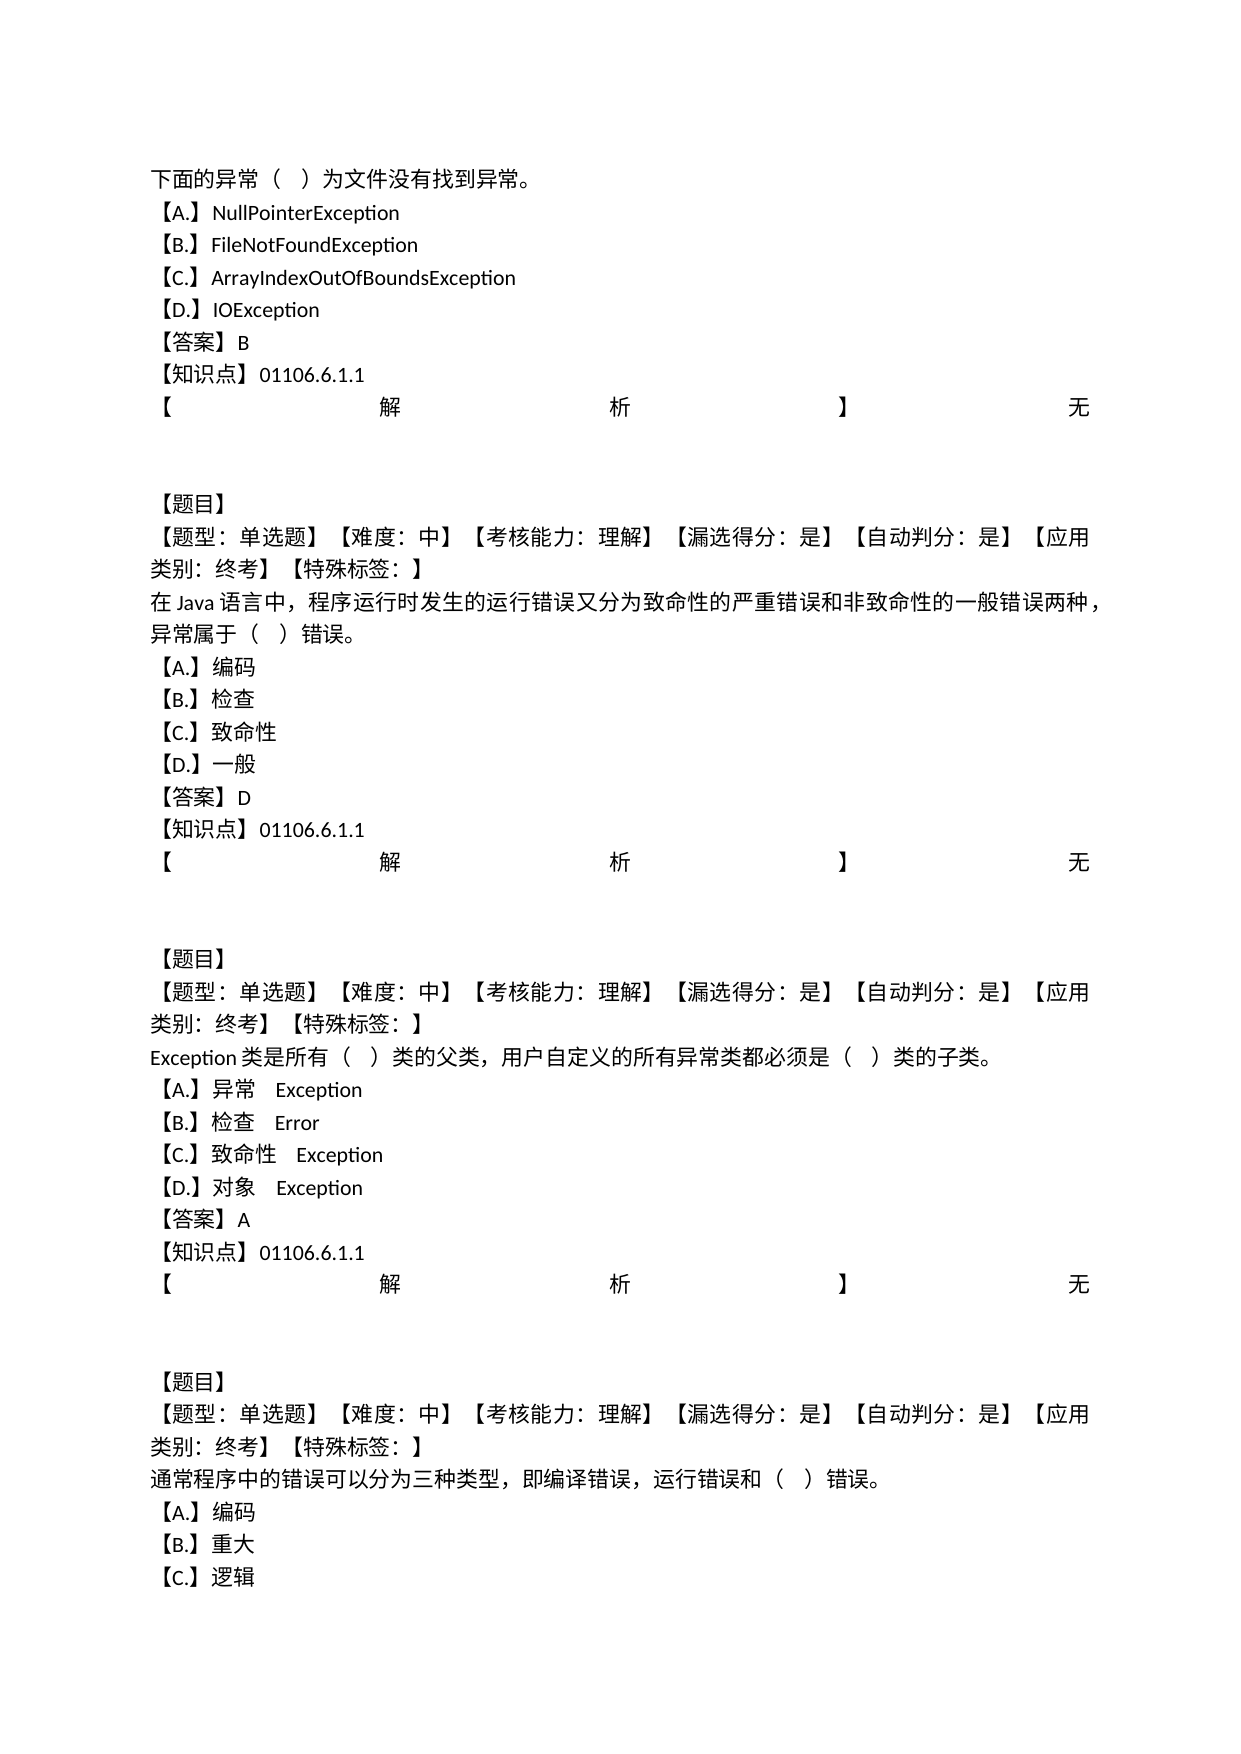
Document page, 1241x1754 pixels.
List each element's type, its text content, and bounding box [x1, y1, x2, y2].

text 【B.】FileNotFoundException [150, 227, 1090, 259]
text 【答案】B [150, 324, 1090, 357]
text 【题目】 [150, 1364, 1090, 1397]
text 通常程序中的错误可以分为三种类型，即编译错误，运行错误和（ ）错误。 [150, 1462, 1090, 1494]
text 下面的异常（ ）为文件没有找到异常。 [150, 162, 1090, 194]
text 【B.】检查 Error [150, 1104, 1090, 1137]
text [150, 519, 1090, 584]
text 【A.】NullPointerException [150, 194, 1090, 227]
text 【A.】编码 [150, 1494, 1090, 1527]
text 【A.】编码 [150, 649, 1090, 682]
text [150, 1397, 1090, 1462]
text 【C.】ArrayIndexOutOfBoundsException [150, 259, 1090, 292]
text 【题目】 [150, 487, 1090, 519]
text 在Java语言中，程序运行时发生的运行错误又分为致命性的严重错误和非致命性的一般错误两种，异常属于（ ）错误。 [150, 584, 1090, 649]
text 【知识点】01106.6.1.1 [150, 1234, 1090, 1267]
text Exception类是所有（ ）类的父类，用户自定义的所有异常类都必须是（ ）类的子类。 [150, 1039, 1090, 1072]
text 【C.】致命性 Exception [150, 1137, 1090, 1169]
text 【C.】致命性 [150, 714, 1090, 747]
text 【解析】无 [150, 389, 1090, 454]
text 【知识点】01106.6.1.1 [150, 812, 1090, 844]
text 【B.】检查 [150, 682, 1090, 714]
text 【知识点】01106.6.1.1 [150, 357, 1090, 389]
text 【解析】无 [150, 1267, 1090, 1332]
text 【答案】A [150, 1202, 1090, 1234]
text 【答案】D [150, 779, 1090, 812]
text 【D.】一般 [150, 747, 1090, 779]
text 【D.】IOException [150, 292, 1090, 324]
text 【解析】无 [150, 844, 1090, 909]
text 【D.】对象 Exception [150, 1169, 1090, 1202]
text 【题目】 [150, 942, 1090, 974]
text 【B.】重大 [150, 1527, 1090, 1559]
text 【A.】异常 Exception [150, 1072, 1090, 1104]
text 【C.】逻辑 [150, 1559, 1090, 1592]
text 【题型：单选题】【难度：中】【考核能力：理解】【漏选得分：是】【自动判分：是】【应用类别：终考】【特殊标签：】 [150, 974, 1090, 1039]
